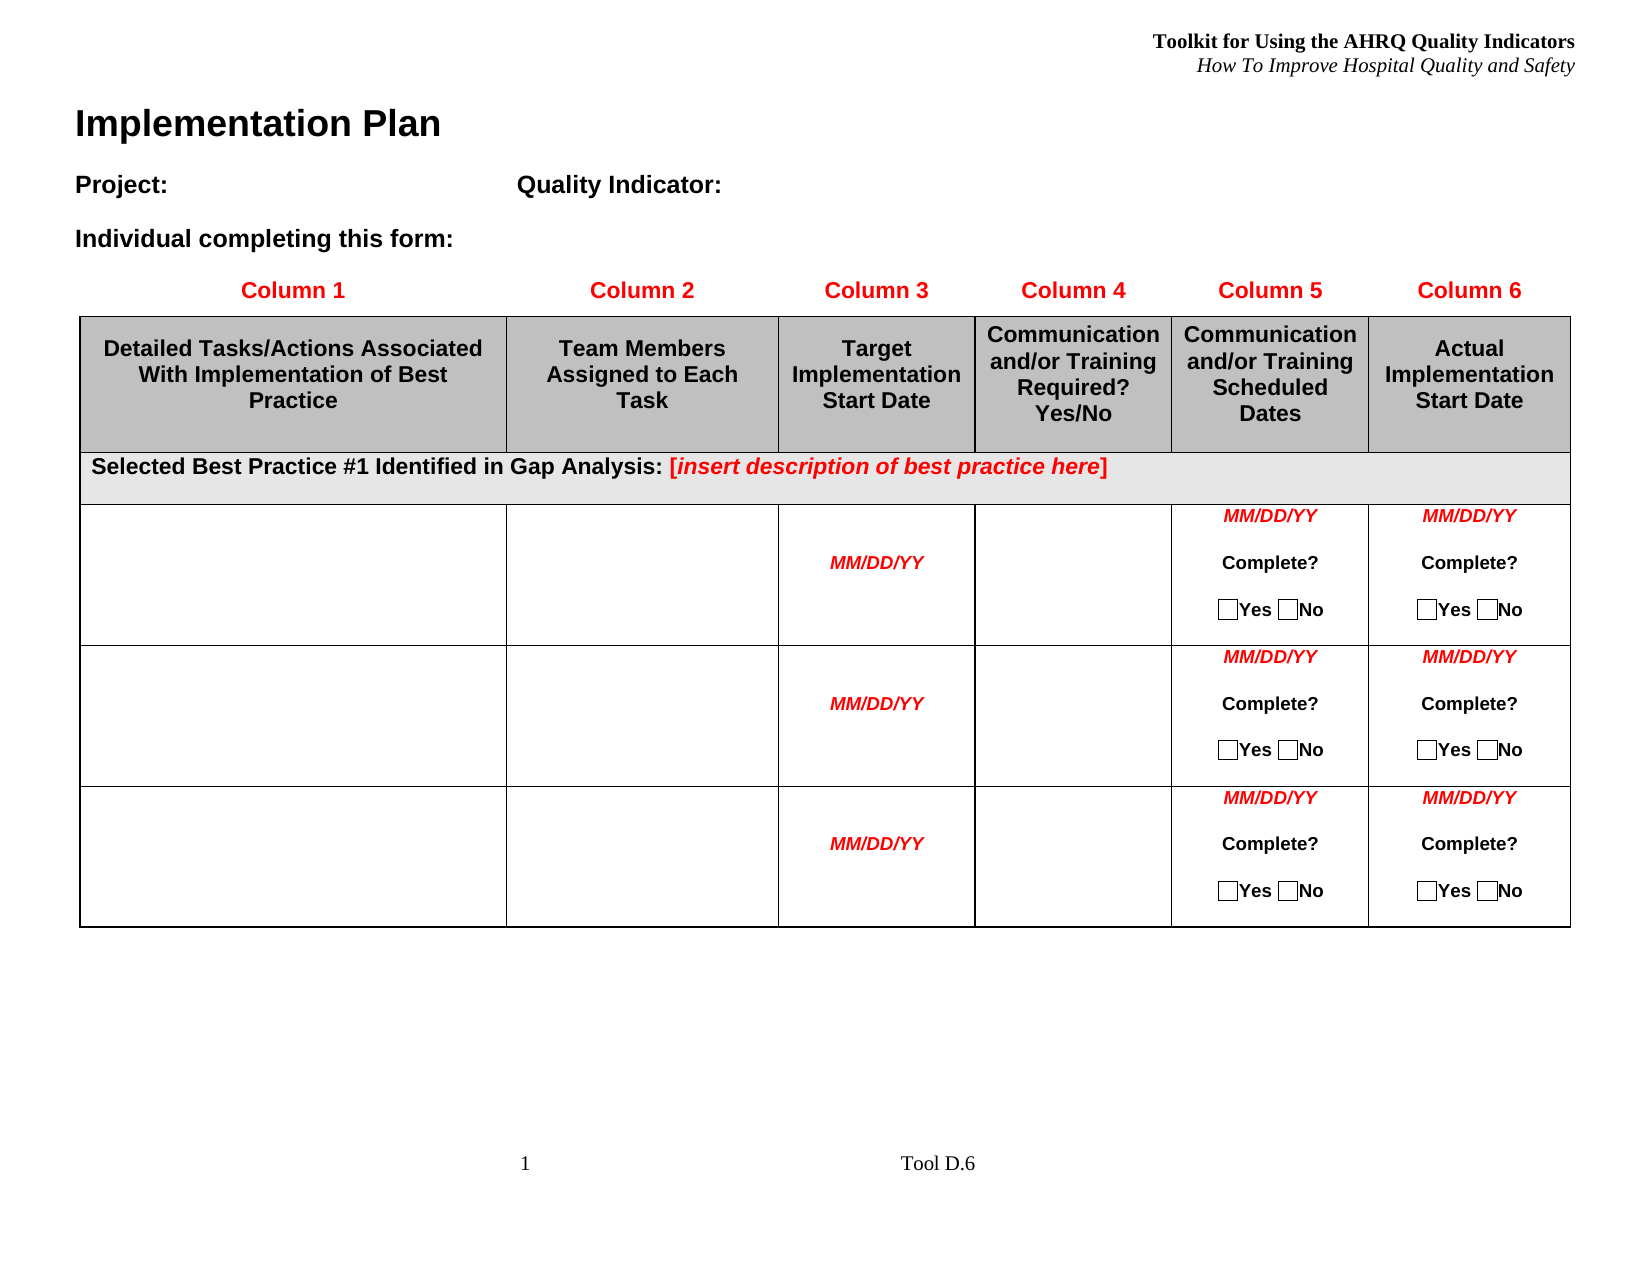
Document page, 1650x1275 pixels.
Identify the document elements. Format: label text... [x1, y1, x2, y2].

table_cell MM/DD/YY Complete? Yes No [1369, 646, 1570, 786]
table_cell Actual Implementation Start Date [1369, 317, 1570, 452]
table_cell Team Members Assigned to Each Task [507, 317, 778, 452]
table_cell MM/DD/YY Complete? Yes No [1172, 787, 1368, 926]
table_cell [976, 505, 1171, 645]
table_header Column 6 [1369, 277, 1570, 316]
table_cell MM/DD/YY Complete? Yes No [1172, 505, 1368, 645]
table_cell MM/DD/YY Complete? Yes No [1369, 505, 1570, 645]
table_header Column 3 [778, 277, 975, 316]
table_cell [81, 646, 506, 786]
table_cell [81, 505, 506, 645]
table_cell [507, 787, 778, 926]
table_header Column 5 [1172, 277, 1369, 316]
table_cell Detailed Tasks/Actions Associated With Implementation of Best Practice [81, 317, 506, 452]
table_cell Communication and/or Training Required? Yes/No [976, 317, 1171, 452]
text Implementation Plan [75, 102, 1575, 145]
text Project: Quality Indicator: [75, 170, 1575, 198]
table_cell [976, 646, 1171, 786]
table_header Column 2 [506, 277, 778, 316]
table_cell [81, 787, 506, 926]
table_cell MM/DD/YY [779, 646, 974, 786]
table_cell Target Implementation Start Date [779, 317, 974, 452]
table_cell MM/DD/YY Complete? Yes No [1172, 646, 1368, 786]
table_cell Communication and/or Training Scheduled Dates [1172, 317, 1368, 452]
table_header Column 1 [80, 277, 506, 316]
text Individual completing this form: [75, 223, 1575, 252]
table_cell [976, 787, 1171, 926]
table_cell Selected Best Practice #1 Identified in Gap Analysis: [insert description of best practice here] [81, 453, 1570, 504]
table_cell MM/DD/YY [779, 505, 974, 645]
table_cell [507, 505, 778, 645]
table_header Column 4 [975, 277, 1172, 316]
table_cell MM/DD/YY Complete? Yes No [1369, 787, 1570, 926]
table_cell MM/DD/YY [779, 787, 974, 926]
table_cell [507, 646, 778, 786]
